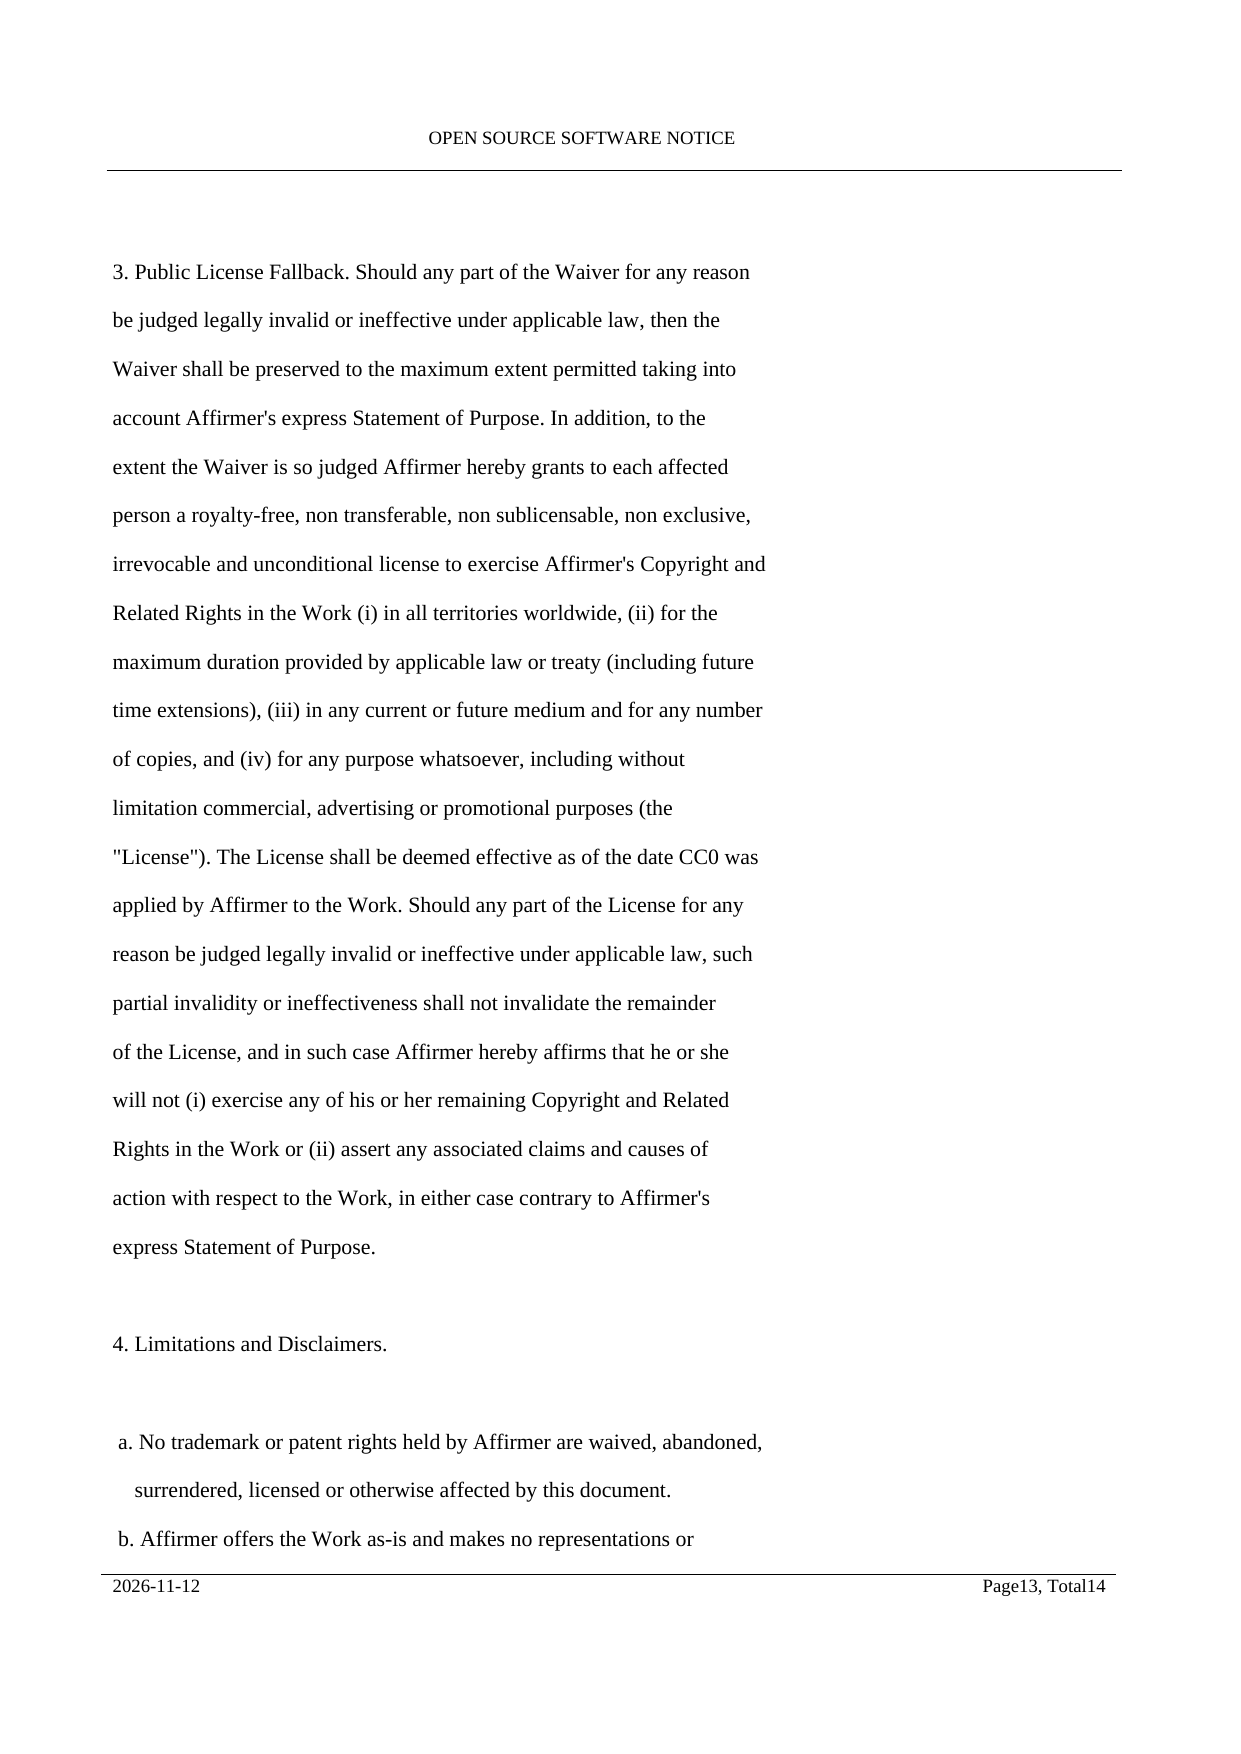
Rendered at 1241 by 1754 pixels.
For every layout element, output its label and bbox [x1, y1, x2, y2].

text [112, 206, 1128, 1555]
